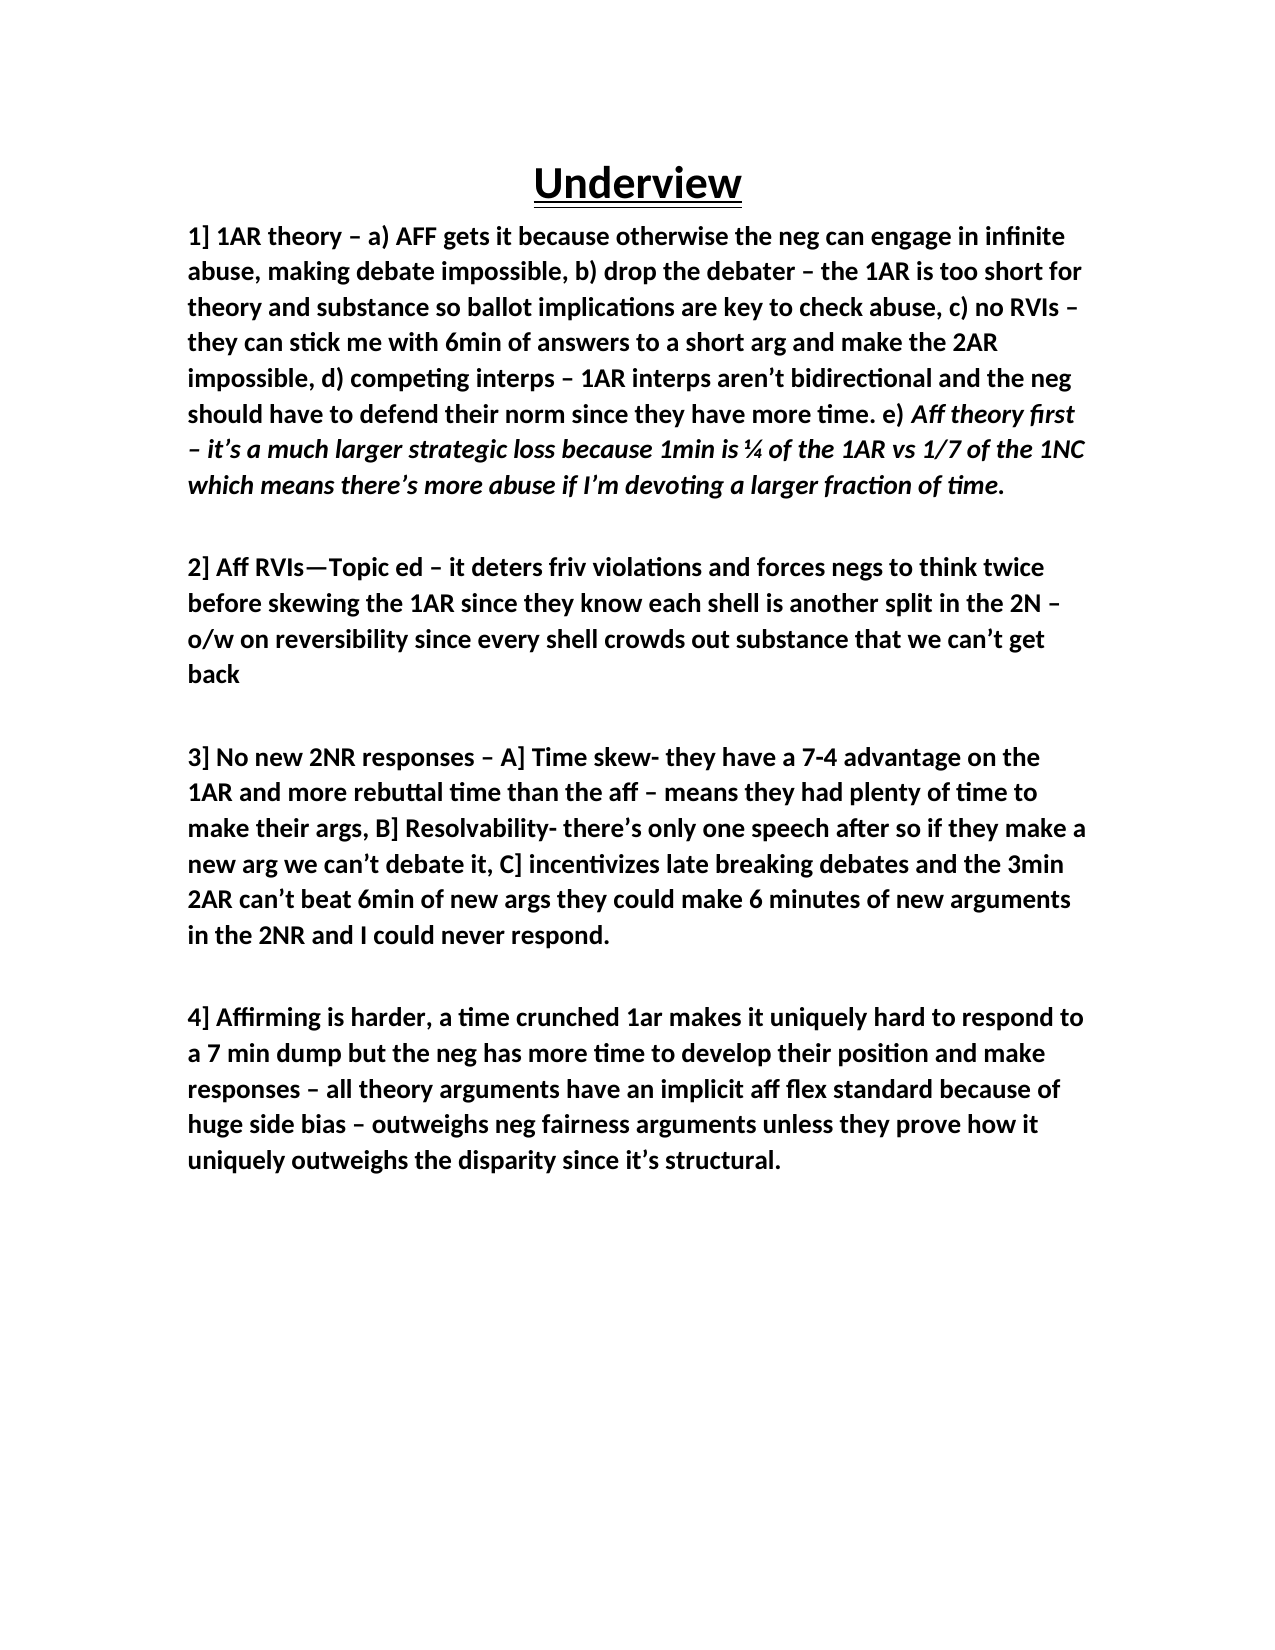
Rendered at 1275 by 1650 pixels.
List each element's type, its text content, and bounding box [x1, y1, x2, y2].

subtitle 3] No new 2NR responses – A] Time skew- they have a 7-4 advantage on the 1AR and more rebuttal time than the aff – means they had plenty of time to make their args, B] Resolvability- there’s only one speech after so if they make a new arg we can’t debate it, C] incentivizes late breaking debates and the 3min 2AR can’t beat 6min of new args they could make 6 minutes of new arguments in the 2NR and I could never respond. [187, 740, 1087, 951]
subtitle 2] Aff RVIs—Topic ed – it deters friv violations and forces negs to think twice before skewing the 1AR since they know each shell is another split in the 2N – o/w on reversibility since every shell crowds out substance that we can’t get back [187, 551, 1087, 690]
subtitle Underview [187, 154, 1087, 210]
subtitle 4] Affirming is harder, a time crunched 1ar makes it uniquely hard to respond to a 7 min dump but the neg has more time to develop their position and make responses – all theory arguments have an implicit aff flex standard because of huge side bias – outweighs neg fairness arguments unless they prove how it uniquely outweighs the disparity since it’s structural. [187, 1001, 1087, 1176]
subtitle 1] 1AR theory – a) AFF gets it because otherwise the neg can engage in infinite abuse, making debate impossible, b) drop the debater – the 1AR is too short for theory and substance so ballot implications are key to check abuse, c) no RVIs – they can stick me with 6min of answers to a short arg and make the 2AR impossible, d) competing interps – 1AR interps aren’t bidirectional and the neg should have to defend their norm since they have more time. e) Aff theory first – it’s a much larger strategic loss because 1min is ¼ of the 1AR vs 1/7 of the 1NC which means there’s more abuse if I’m devoting a larger fraction of time. [187, 219, 1087, 501]
